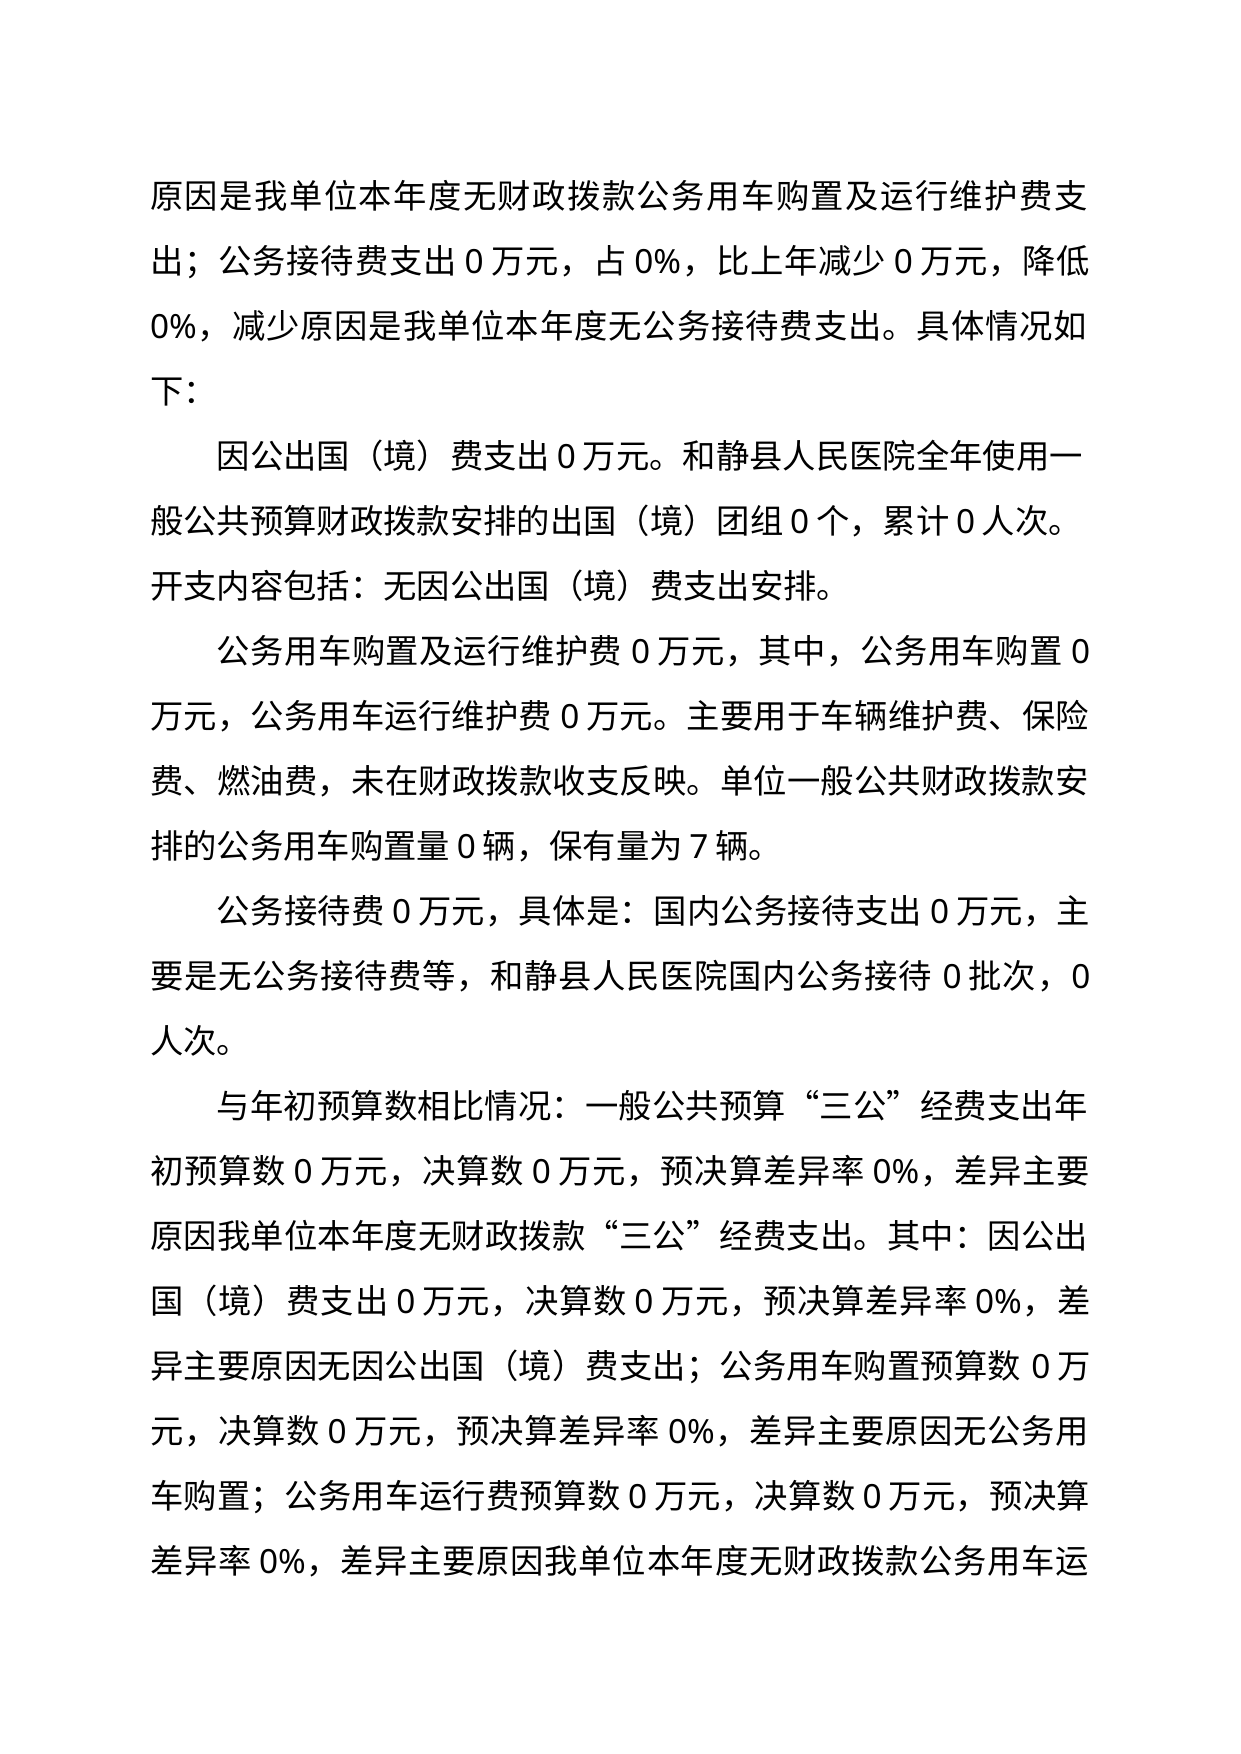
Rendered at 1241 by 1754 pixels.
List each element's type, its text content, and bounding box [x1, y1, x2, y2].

text 公务接待费0万元，具体是：国内公务接待支出0万元，主要是无公务接待费等，和静县人民医院国内公务接待0批次，0人次。 [150, 877, 1090, 1072]
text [150, 162, 1090, 422]
text 因公出国（境）费支出0万元。和静县人民医院全年使用一般公共预算财政拨款安排的出国（境）团组0个，累计0人次。开支内容包括：无因公出国（境）费支出安排。 [150, 422, 1090, 617]
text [150, 1072, 1090, 1592]
text 公务用车购置及运行维护费0万元，其中，公务用车购置0万元，公务用车运行维护费0万元。主要用于车辆维护费、保险费、燃油费，未在财政拨款收支反映。单位一般公共财政拨款安排的公务用车购置量0辆，保有量为7辆。 [150, 617, 1090, 877]
